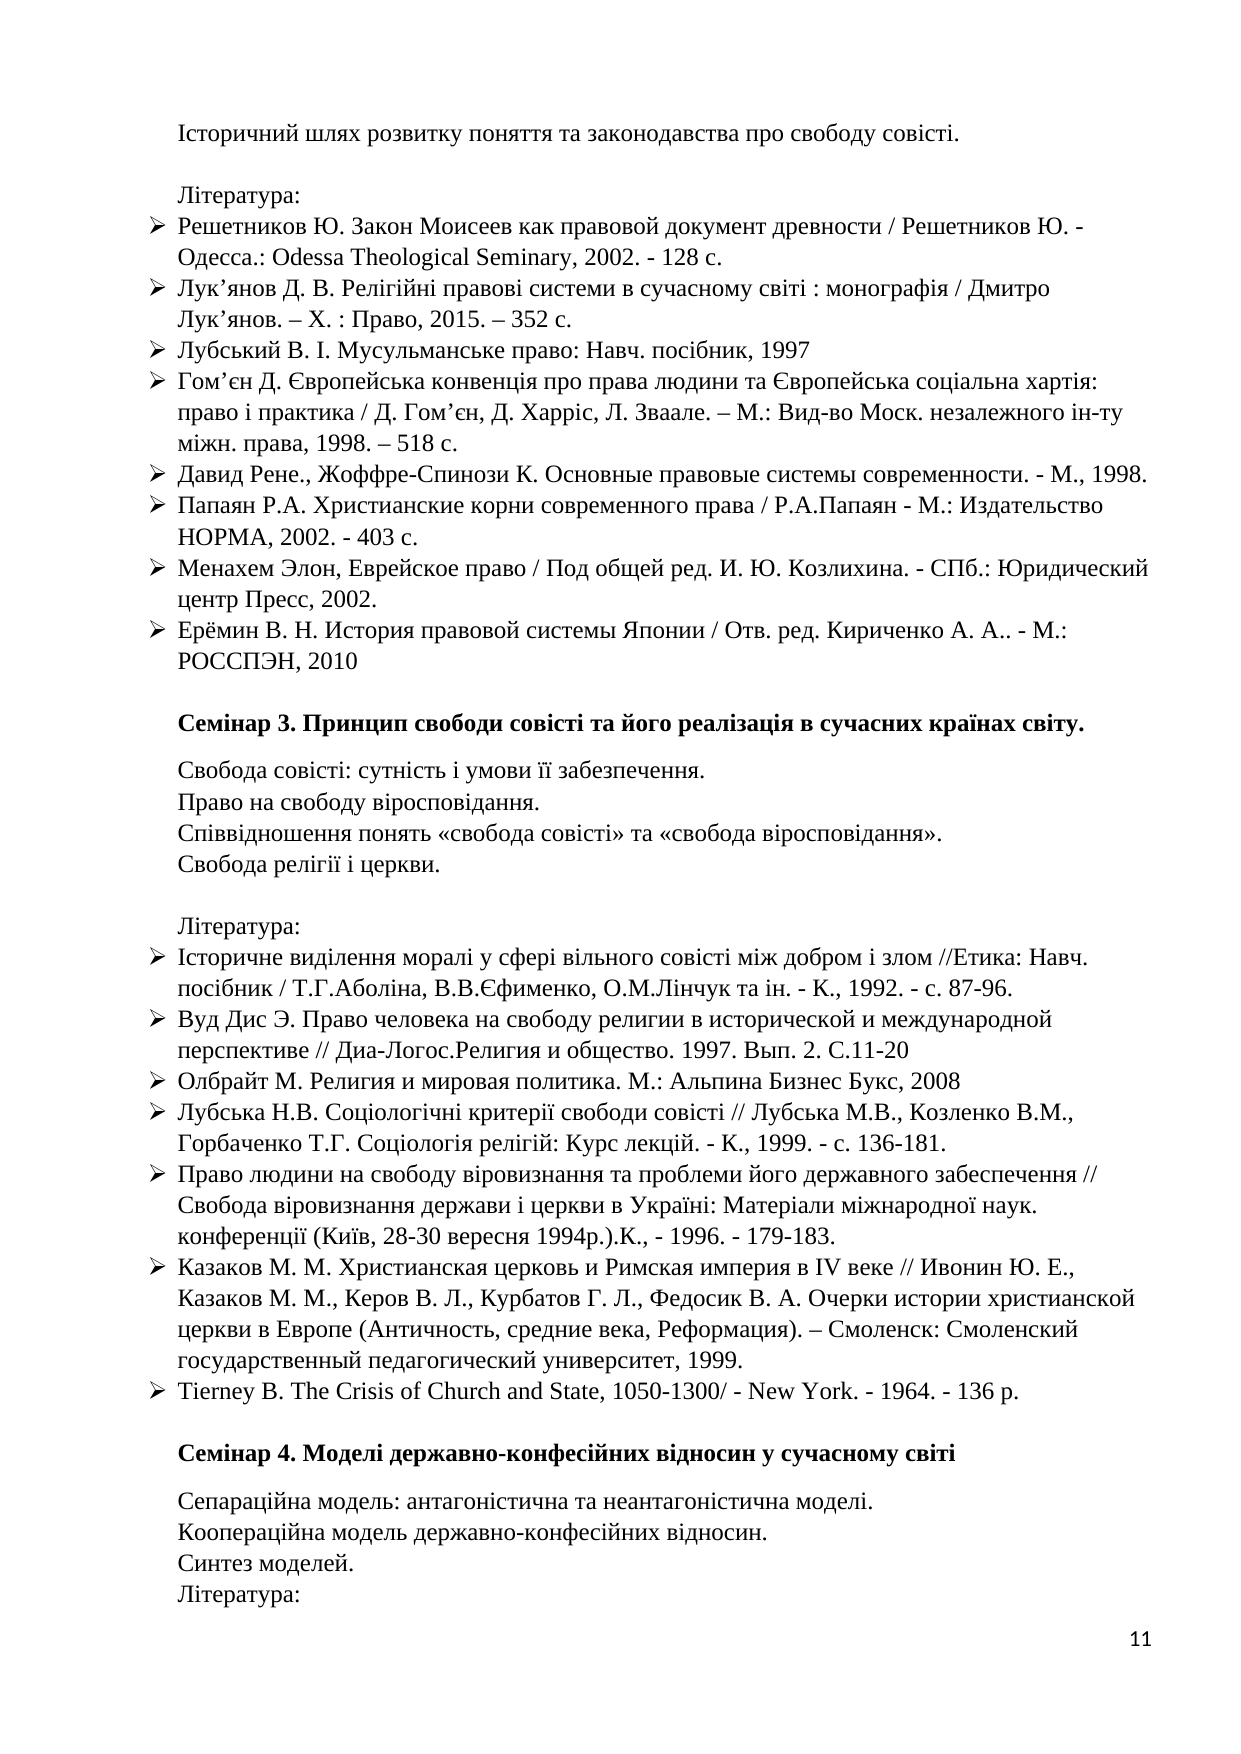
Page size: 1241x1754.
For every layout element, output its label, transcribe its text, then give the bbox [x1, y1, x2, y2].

list Tierney B. The Crisis of Church and State, 1050-1300/ - New York. - 1964. - 136 p. [148, 1376, 1152, 1405]
text Співвідношення понять «свобода совісті» та «свобода віросповідання». [177, 818, 1152, 846]
list Казаков М. М. Христианская церковь и Римская империя в ІV веке // Ивонин Ю. Е., Казаков М. М., Керов В. Л., Курбатов Г. Л., Федосик В. А. Очерки истории христианской церкви в Европе (Античность, средние века, Реформация). – Смоленск: Смоленский государственный педагогический университет, 1999. [148, 1252, 1152, 1374]
list Лубська Н.В. Соціологічні критерії свободи совісті // Лубська М.В., Козленко В.М., Горбаченко Т.Г. Соціологія релігій: Курс лекцій. - К., 1999. - с. 136-181. [148, 1097, 1152, 1157]
list Решетников Ю. Закон Моисеев как правовой документ древности / Решетников Ю. - Одесса.: Odessa Theological Seminary, 2002. - 128 с. [148, 211, 1152, 271]
text Сепараційна модель: антагоністична та неантагоністична моделі. [177, 1486, 1152, 1515]
list Папаян Р.А. Христианские корни современного права / Р.А.Папаян - М.: Издательство НОРМА, 2002. - 403 с. [148, 491, 1152, 550]
list Лук’янов Д. В. Релігійні правові системи в сучасному світі : монографія / Дмитро Лук’янов. – Х. : Право, 2015. – 352 с. [148, 273, 1152, 333]
list Ерёмин В. Н. История правовой системы Японии / Отв. ред. Кириченко А. А.. - М.: РОССПЭН, 2010 [148, 615, 1152, 674]
text Семінар 3. Принцип свободи совісті та його реалізація в сучасних країнах світу. [177, 708, 1152, 737]
list Література: [177, 180, 1152, 209]
list Вуд Дис Э. Право человека на свободу религии в исторической и международной перспективе // Диа-Логос.Религия и общество. 1997. Вып. 2. С.11-20 [148, 1004, 1152, 1064]
list Лубський В. І. Мусульманське право: Навч. посібник, 1997 [148, 335, 1152, 364]
text Свобода релігії і церкви. [177, 849, 1152, 877]
list Право людини на свободу віровизнання та проблеми його державного забеспечення // Свобода віровизнання держави і церкви в Україні: Матеріали міжнародної наук. конференції (Київ, 28-30 вересня 1994р.).К., - 1996. - 179-183. [148, 1159, 1152, 1250]
list Давид Рене., Жоффре-Спинози К. Основные правовые системы современности. - М., 1998. [148, 459, 1152, 488]
text Література: [177, 1579, 1152, 1608]
list Історичний шлях розвитку поняття та законодавства про свободу совісті. [177, 118, 1152, 147]
text Коопераційна модель державно-конфесійних відносин. [177, 1517, 1152, 1546]
text Семінар 4. Моделі державно-конфесійних відносин у сучасному світі [177, 1438, 1152, 1467]
text Синтез моделей. [177, 1548, 1152, 1577]
list Історичне виділення моралі у сфері вільного совісті між добром і злом //Етика: Навч. посібник / Т.Г.Аболіна, В.В.Єфименко, О.М.Лінчук та ін. - К., 1992. - с. 87-96. [148, 942, 1152, 1002]
text Право на свободу віросповідання. [177, 787, 1152, 815]
list Гом’єн Д. Європейська конвенція про права людини та Європейська соціальна хартія: право і практика / Д. Гом’єн, Д. Харріс, Л. Зваале. – М.: Вид-во Моск. незалежного ін-ту міжн. права, 1998. – 518 с. [148, 366, 1152, 457]
text Література: [177, 911, 1152, 939]
list Менахем Элон, Еврейское право / Под общей ред. И. Ю. Козлихина. - СПб.: Юридический центр Пресс, 2002. [148, 553, 1152, 612]
text Свобода совісті: сутність і умови її забезпечення. [177, 756, 1152, 784]
list Олбрайт М. Религия и мировая политика. М.: Альпина Бизнес Букс, 2008 [148, 1066, 1152, 1095]
